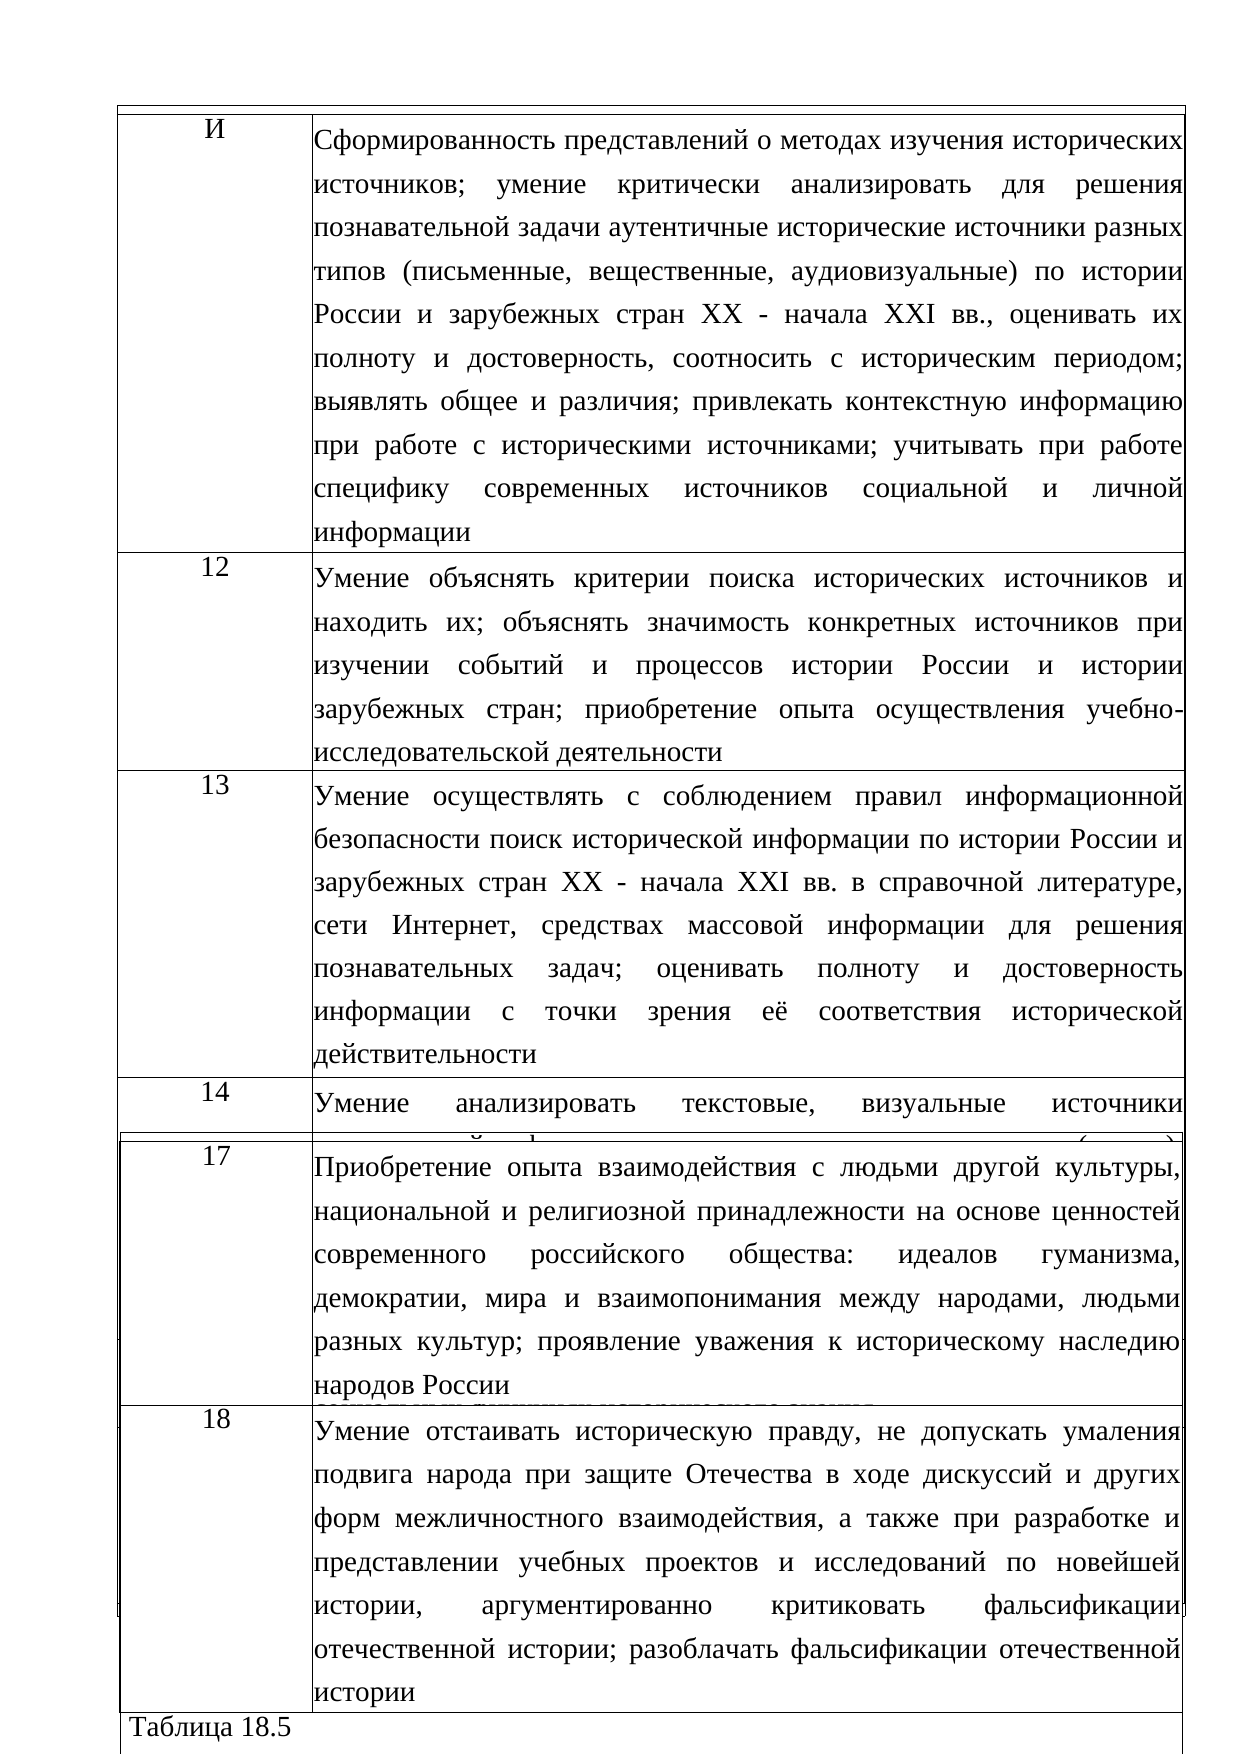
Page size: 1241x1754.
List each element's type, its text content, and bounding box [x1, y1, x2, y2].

table_header Приобретение опыта взаимодействия с людьми другой культуры, национальной и религиозной принадлежности на основе ценностей современного российского общества: идеалов гуманизма, демократии, мира и взаимопонимания между народами, людьми разных культур; проявление уважения к историческому наследию народов России [313, 1142, 1182, 1404]
table_cell Умение отстаивать историческую правду, не допускать умаления подвига народа при защите Отечества в ходе дискуссий и других форм межличностного взаимодействия, а также при разработке и представлении учебных проектов и исследований по новейшей истории, аргументированно критиковать фальсификации отечественной истории; разоблачать фальсификации отечественной истории [313, 1406, 1182, 1712]
table_cell Умение осуществлять с соблюдением правил информационной безопасности поиск исторической информации по истории России и зарубежных стран XX - начала XXI вв. в справочной литературе, сети Интернет, средствах массовой информации для решения познавательных задач; оценивать полноту и достоверность информации с точки зрения её соответствия исторической действительности [313, 771, 1184, 1077]
table_header 17 [121, 1142, 312, 1404]
table_cell 14 [118, 1078, 312, 1339]
table_header Сформированность представлений о методах изучения исторических источников; умение критически анализировать для решения познавательной задачи аутентичные исторические источники разных типов (письменные, вещественные, аудиовизуальные) по истории России и зарубежных стран XX - начала XXI вв., оценивать их полноту и достоверность, соотносить с историческим периодом; выявлять общее и различия; привлекать контекстную информацию при работе с историческими источниками; учитывать при работе специфику современных источников социальной и личной информации [313, 115, 1184, 552]
table_cell 18 [121, 1406, 312, 1712]
table_header И [118, 115, 312, 552]
text Таблица 18.5 [129, 1713, 1173, 1742]
table_cell Умение анализировать текстовые, визуальные источники исторической информации, в том числе исторические карты (схемы), по истории России и зарубежных стран XX - начала XXI вв.; сопоставлять информацию, представленную в различных источниках; формализовать историческую информацию в виде таблиц, схем, графиков, диаграмм [313, 1078, 1184, 1339]
table_cell Умение объяснять критерии поиска исторических источников и находить их; объяснять значимость конкретных источников при изучении событий и процессов истории России и истории зарубежных стран; приобретение опыта осуществления учебноисследовательской деятельности [313, 553, 1184, 770]
table_cell 12 [118, 553, 312, 770]
table_cell 13 [118, 771, 312, 1077]
